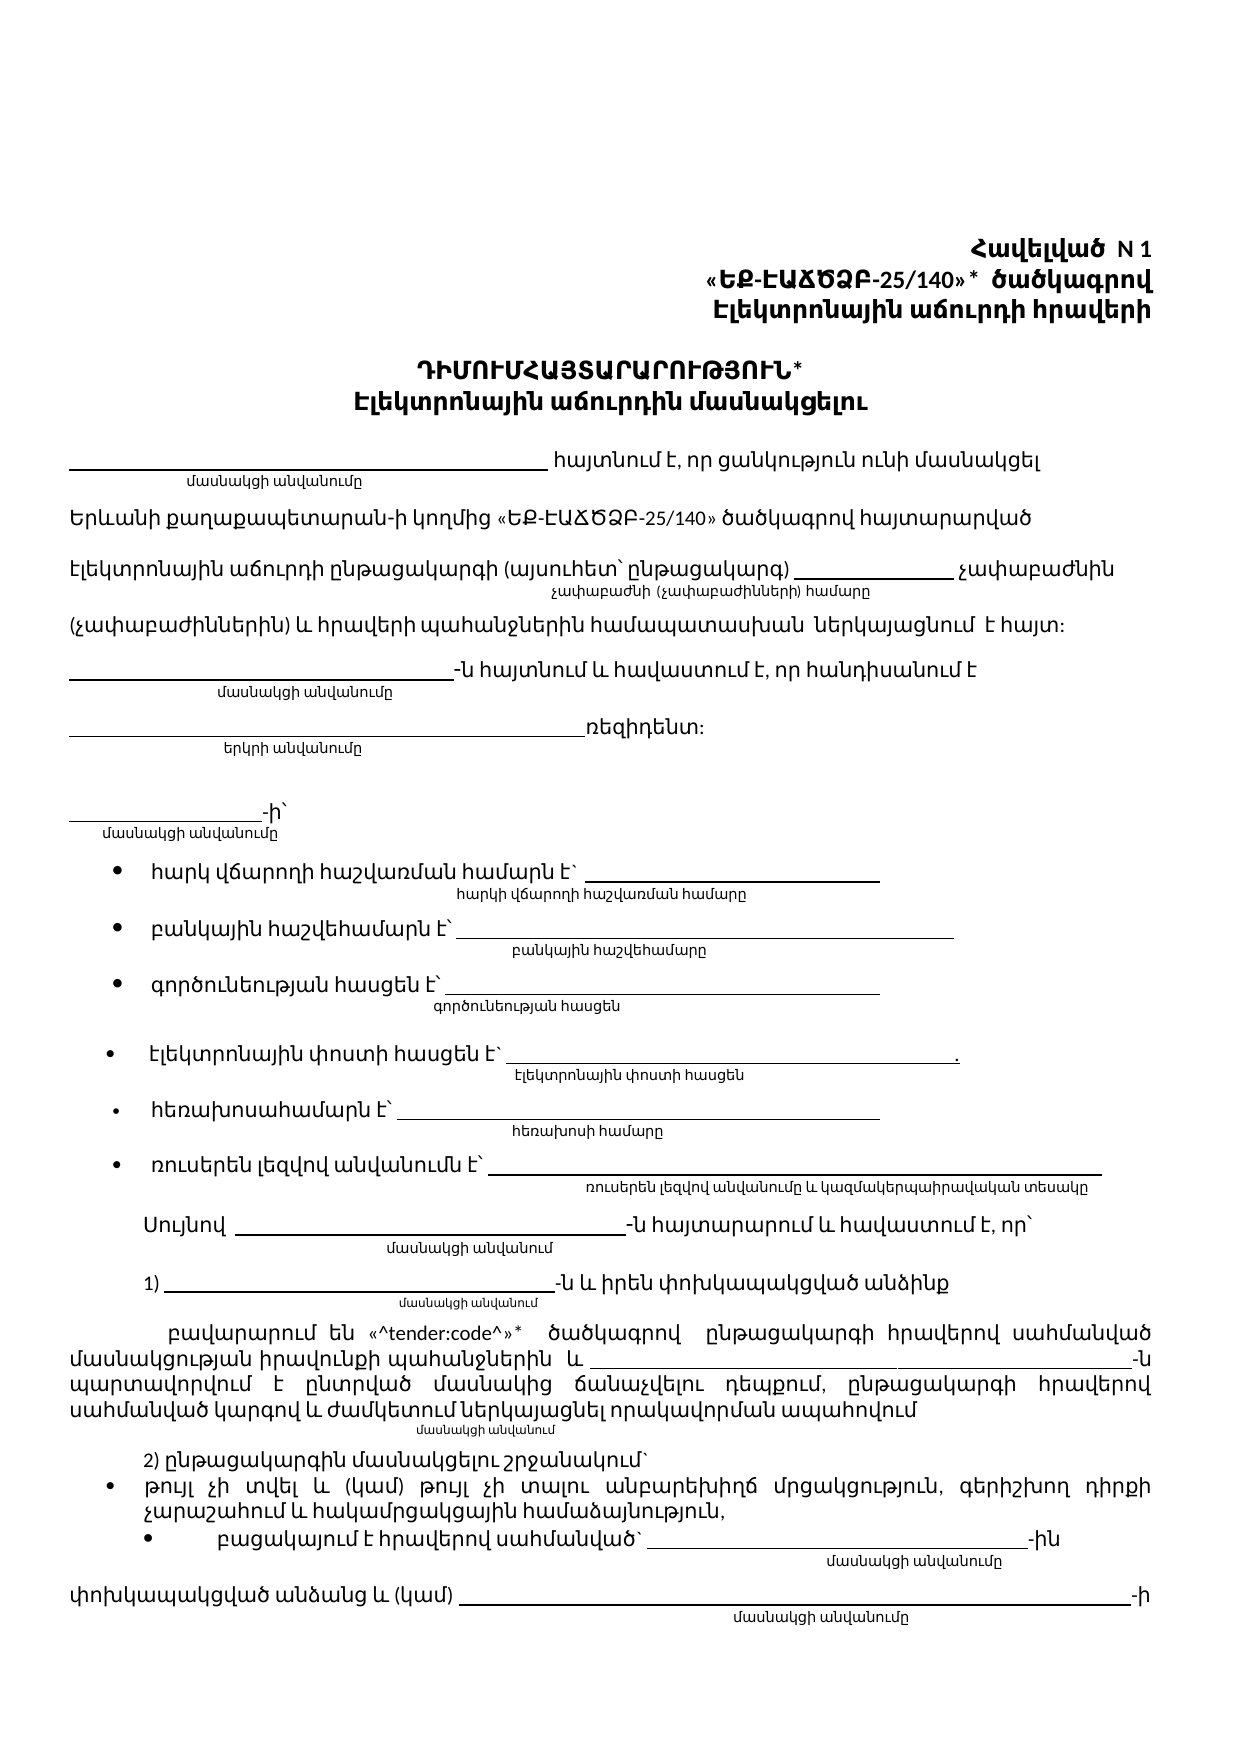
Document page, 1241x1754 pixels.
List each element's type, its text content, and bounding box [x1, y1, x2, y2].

subtitle Էլեկտրոնային աճուրդին մասնակցելու [69, 386, 1152, 417]
text մասնակցի անվանումը [69, 472, 1152, 503]
text էլեկտրոնային աճուրդի ընթացակարգի (այսուհետ՝ ընթացակարգ) չափաբաժնին [69, 556, 1152, 582]
text էլեկտրոնային փոստի հասցեն [69, 1066, 1152, 1097]
text մասնակցի անվանում [69, 1422, 1152, 1448]
list գործունեության հասցեն է՝ [113, 972, 1152, 998]
text Հավելված N 1 [69, 233, 1152, 264]
text ռուսերեն լեզվով անվանումը և կազմակերպաիրավական տեսակը [512, 1178, 1152, 1209]
text մասնակցի անվանումը [69, 684, 1152, 714]
text 2) ընթացակարգին մասնակցելու շրջանակում` [69, 1448, 1152, 1473]
text բանկային հաշվեհամարը [438, 941, 1152, 972]
text երկրի անվանումը [69, 739, 1152, 770]
text մասնակցի անվանումը [69, 1608, 1152, 1638]
text ռեզիդենտ: [69, 714, 1152, 739]
text հեռախոսի համարը [438, 1122, 1152, 1153]
text չափաբաժնի (չափաբաժինների) համարը [69, 582, 1152, 612]
text հայտնում է, որ ցանկություն ունի մասնակցել [69, 447, 1152, 472]
text 1) -ն և իրեն փոխկապակցված անձինք [69, 1270, 1152, 1295]
text մասնակցի անվանում [69, 1239, 1152, 1270]
text փոխկապակցված անձանց և (կամ) -ի [69, 1582, 1152, 1608]
list հեռախոսահամարն է՝ [113, 1097, 1152, 1122]
text մասնակցի անվանում [69, 1295, 1152, 1321]
text Էլեկտրոնային աճուրդի հրավերի [69, 294, 1152, 325]
list թույլ չի տվել և (կամ) թույլ չի տալու անբարեխիղճ մրցակցություն, գերիշխող դիրքի չարաշահում և հակամրցակցային համաձայնություն, [107, 1473, 1152, 1524]
list բացակայում է հրավերով սահմանված` -ին [69, 1524, 1152, 1552]
text -ն հայտնում և հավաստում է, որ հանդիսանում է [69, 653, 1152, 684]
text «ԵՔ-ԷԱՃԾՁԲ-25/140»* ծածկագրով [69, 264, 1152, 294]
text մասնակցի անվանումը [69, 1552, 1152, 1582]
text բավարարում են «^tender:code^»* ծածկագրով ընթացակարգի հրավերով սահմանված մասնակցության իրավունքի պահանջներին և -ն պարտավորվում է ընտրված մասնակից ճանաչվելու դեպքում, ընթացակարգի հրավերով սահմանված կարգով և ժամկետում ներկայացնել որակավորման ապահովում [69, 1321, 1152, 1422]
list բանկային հաշվեհամարն է՝ [113, 916, 1152, 941]
text -ի՝ [69, 799, 1152, 824]
list ռուսերեն լեզվով անվանումն է՝ [113, 1153, 1152, 1178]
text գործունեության հասցեն [69, 998, 1152, 1028]
text (չափաբաժիններին) և հրավերի պահանջներին համապատասխան ներկայացնում է հայտ: [69, 612, 1152, 638]
text մասնակցի անվանումը [69, 824, 1152, 855]
text հարկի վճարողի հաշվառման համարը [69, 885, 1152, 916]
list էլեկտրոնային փոստի հասցեն է` . [107, 1041, 1152, 1066]
list հարկ վճարողի հաշվառման համարն է` [113, 855, 1152, 885]
text Երևանի քաղաքապետարան-ի կողմից «ԵՔ-ԷԱՃԾՁԲ-25/140» ծածկագրով հայտարարված [69, 503, 1152, 531]
text ԴԻՄՈՒՄՀԱՅՏԱՐԱՐՈՒԹՅՈՒՆ* [69, 356, 1152, 386]
text Սույնով -ն հայտարարում և հավաստում է, որ՝ [69, 1209, 1152, 1239]
